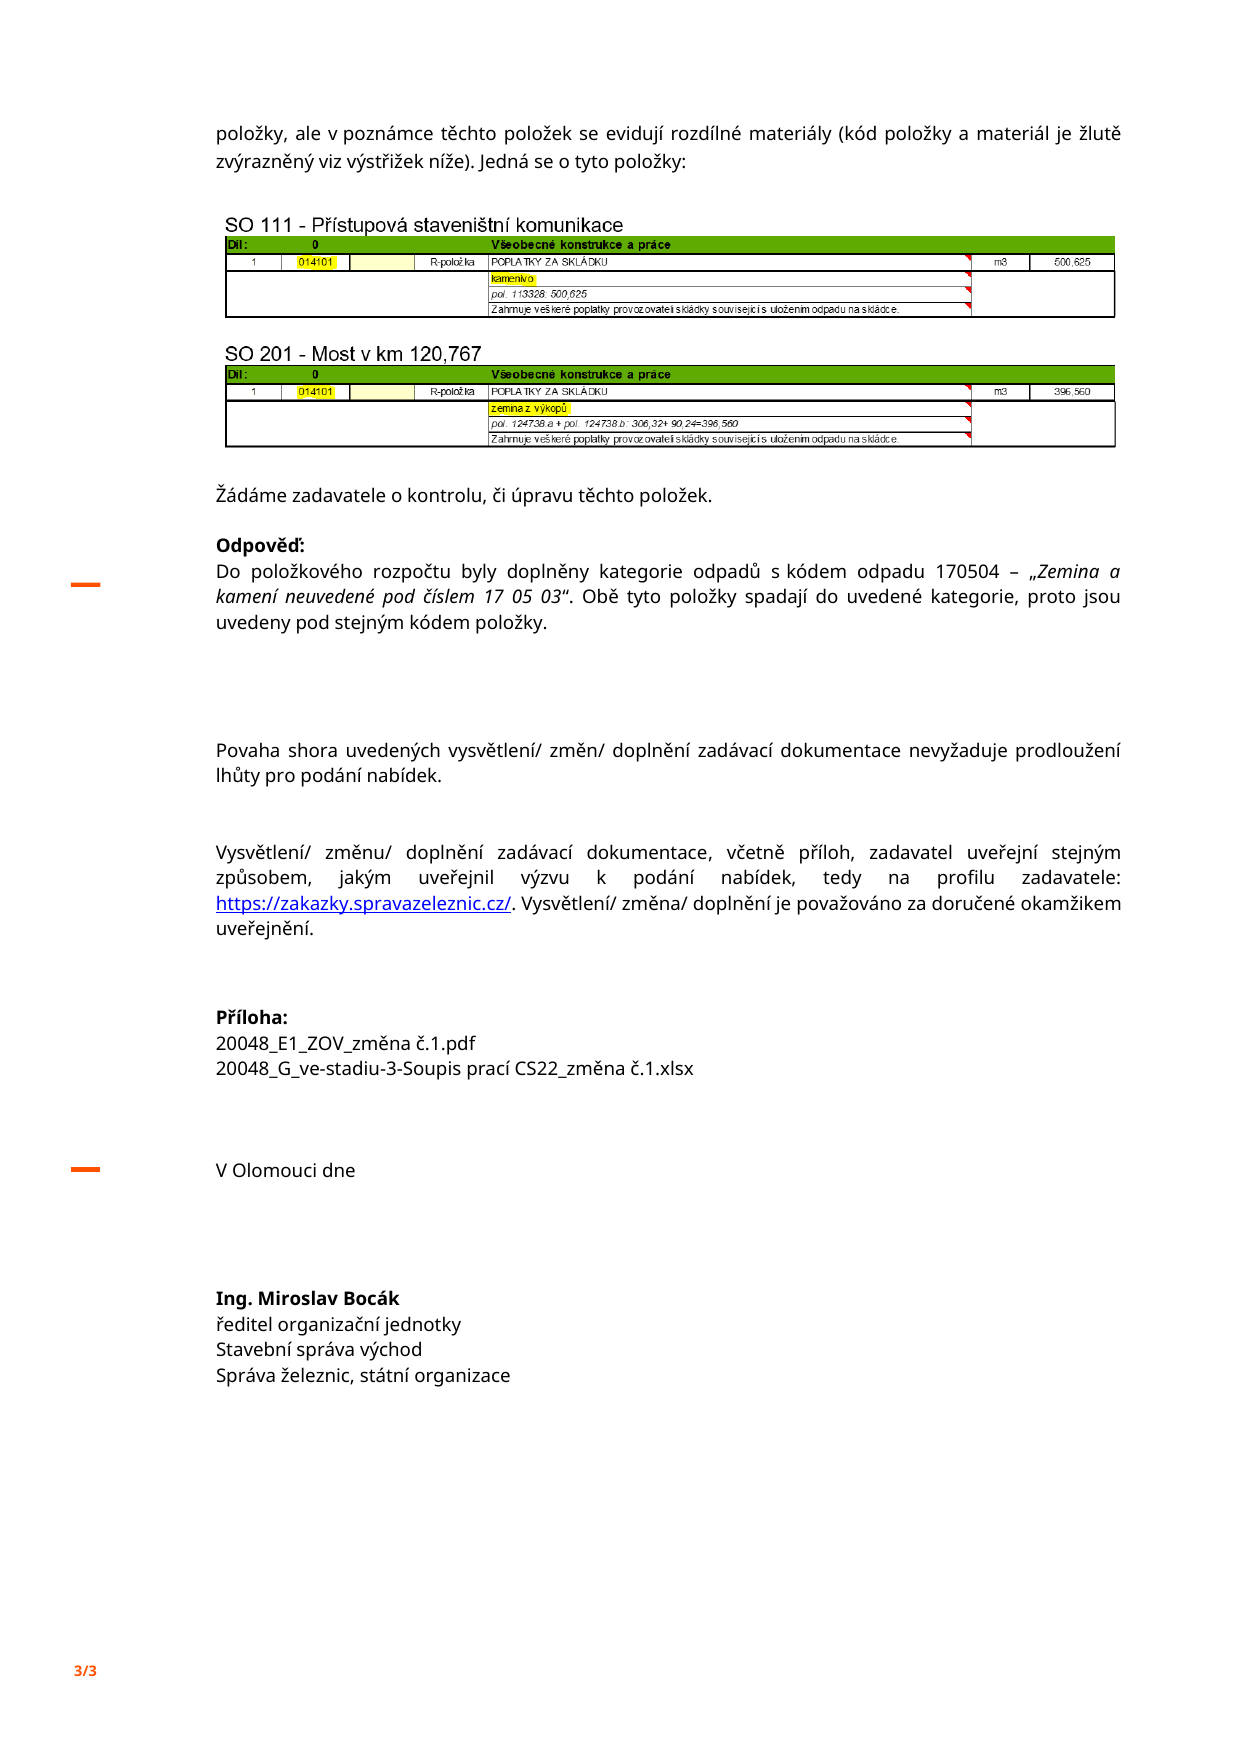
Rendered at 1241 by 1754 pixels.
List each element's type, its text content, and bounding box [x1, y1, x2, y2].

text Vysvětlení/ změnu/ doplnění zadávací dokumentace, včetně příloh, zadavatel uveřejní stejným způsobem, jakým uveřejnil výzvu k podání nabídek, tedy na profilu zadavatele: https://zakazky.spravazeleznic.cz/. Vysvětlení/ změna/ doplnění je považováno za doručené okamžikem uveřejnění. [216, 839, 1122, 941]
text Odpověď: [216, 533, 1122, 558]
text Ing. Miroslav Bocák [216, 1285, 1122, 1311]
text Správa železnic, státní organizace [216, 1362, 1122, 1387]
text Povaha shora uvedených vysvětlení/ změn/ doplnění zadávací dokumentace nevyžaduje prodloužení lhůty pro podání nabídek. [216, 737, 1122, 788]
text Stavební správa východ [216, 1336, 1122, 1362]
text 20048_G_ve-stadiu-3-Soupis prací CS22_změna č.1.xlsx [216, 1056, 1122, 1081]
text Do položkového rozpočtu byly doplněny kategorie odpadů s kódem odpadu 170504 – „Zemina a kamení neuvedené pod číslem 17 05 03“. Obě tyto položky spadají do uvedené kategorie, proto jsou uvedeny pod stejným kódem položky. [216, 558, 1122, 635]
text Příloha: [216, 1004, 1122, 1030]
text V Olomouci dne [216, 1158, 1122, 1183]
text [216, 121, 1122, 174]
text 20048_E1_ZOV_změna č.1.pdf [216, 1030, 1122, 1056]
text ředitel organizační jednotky [216, 1311, 1122, 1336]
text Žádáme zadavatele o kontrolu, či úpravu těchto položek. [216, 483, 1122, 508]
picture [215, 201, 1123, 456]
